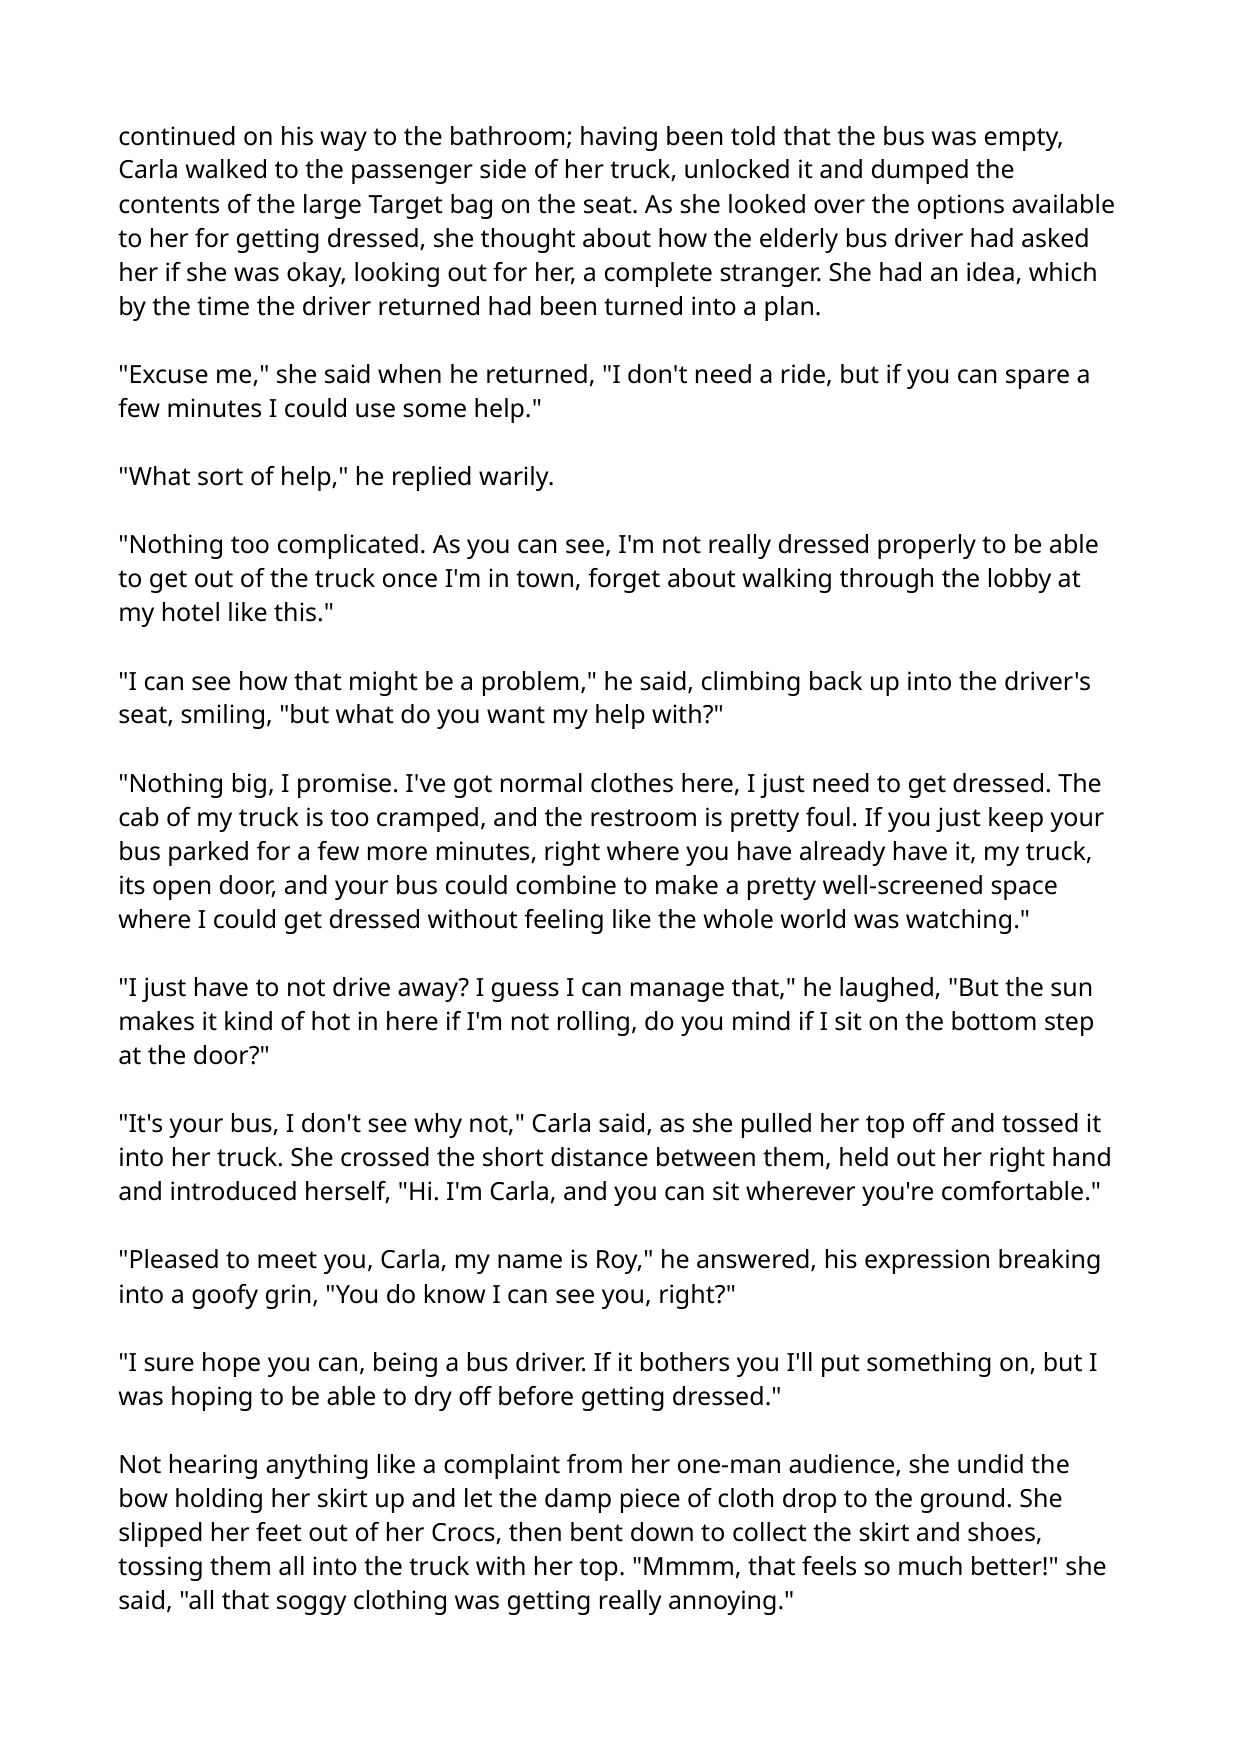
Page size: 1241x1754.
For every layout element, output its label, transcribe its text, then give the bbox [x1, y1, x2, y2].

text "What sort of help," he replied warily. [118, 459, 1122, 493]
text "I just have to not drive away? I guess I can manage that," he laughed, "But the sun makes it kind of hot in here if I'm not rolling, do you mind if I sit on the bottom step at the door?" [118, 970, 1122, 1072]
text "Nothing big, I promise. I've got normal clothes here, I just need to get dressed. The cab of my truck is too cramped, and the restroom is pretty foul. If you just keep your bus parked for a few more minutes, right where you have already have it, my truck, its open door, and your bus could combine to make a pretty well-screened space where I could get dressed without feeling like the whole world was watching." [118, 765, 1122, 936]
text "Nothing too complicated. As you can see, I'm not really dressed properly to be able to get out of the truck once I'm in town, forget about walking through the lobby at my hotel like this." [118, 527, 1122, 629]
text "I can see how that might be a problem," he said, climbing back up into the driver's seat, smiling, "but what do you want my help with?" [118, 663, 1122, 731]
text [118, 118, 1122, 322]
text "Pleased to meet you, Carla, my name is Roy," he answered, his expression breaking into a goofy grin, "You do know I can see you, right?" [118, 1242, 1122, 1310]
text "It's your bus, I don't see why not," Carla said, as she pulled her top off and tossed it into her truck. She crossed the short distance between them, held out her right hand and introduced herself, "Hi. I'm Carla, and you can sit wherever you're comfortable." [118, 1106, 1122, 1208]
text "I sure hope you can, being a bus driver. If it bothers you I'll put something on, but I was hoping to be able to dry off before getting dressed." [118, 1344, 1122, 1412]
text Not hearing anything like a complaint from her one-man audience, she undid the bow holding her skirt up and let the damp piece of cloth drop to the ground. She slipped her feet out of her Crocs, then bent down to collect the skirt and shoes, tossing them all into the truck with her top. "Mmmm, that feels so much better!" she said, "all that soggy clothing was getting really annoying." [118, 1447, 1122, 1617]
text "Excuse me," she said when he returned, "I don't need a ride, but if you can spare a few minutes I could use some help." [118, 357, 1122, 425]
